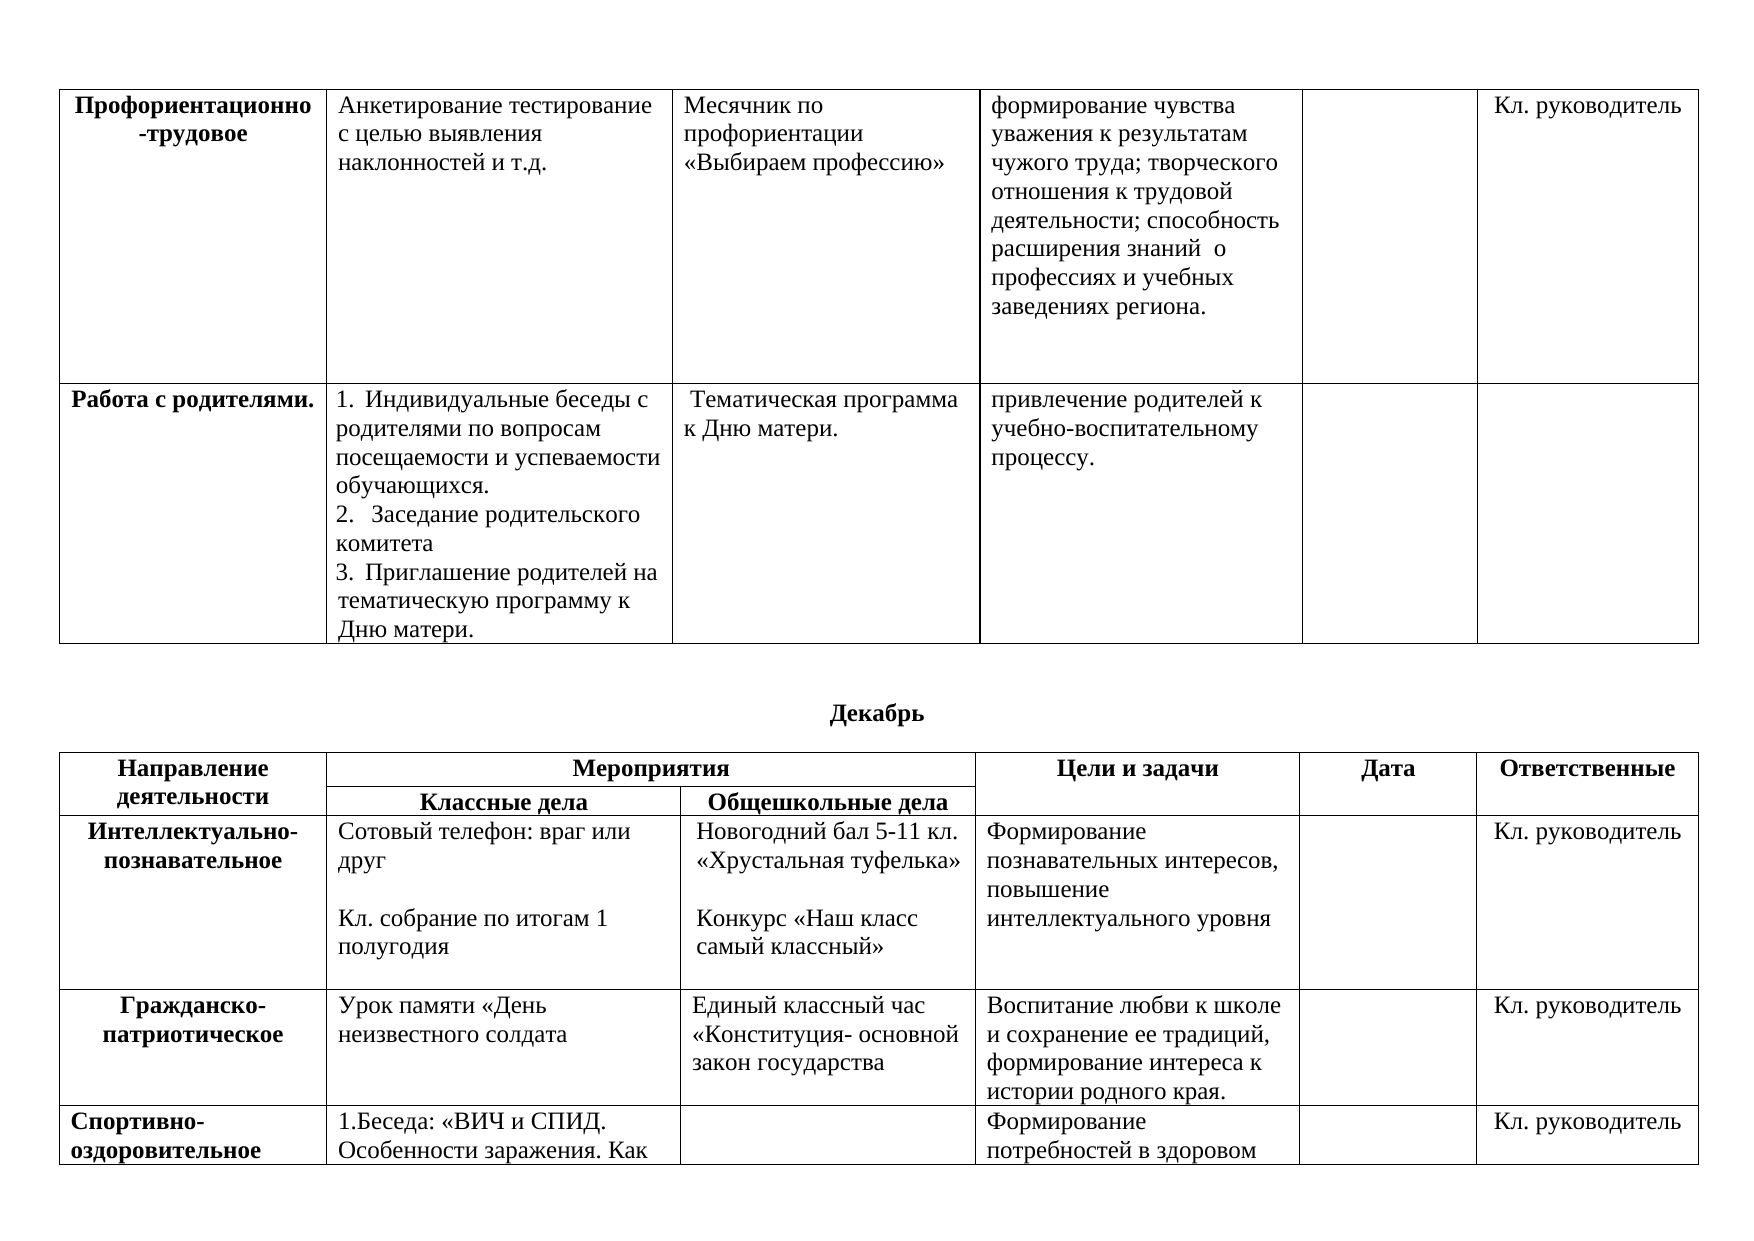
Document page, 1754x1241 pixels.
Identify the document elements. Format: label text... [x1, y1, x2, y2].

table_header Ответственные [1477, 753, 1698, 815]
table_cell [1300, 1106, 1476, 1163]
table_cell Месячник по профориентации «Выбираем профессию» [673, 90, 979, 383]
table_cell Индивидуальные беседы с родителями по вопросам посещаемости и успеваемости обучающихся. Заседание родительского комитета Приглашение родителей на тематическую программу к Дню матери. [327, 384, 672, 643]
table_cell Кл. руководитель [1477, 816, 1698, 989]
table_cell Интеллектуально-познавательное [60, 816, 326, 989]
table_cell Кл. руководитель [1477, 1106, 1698, 1163]
table_cell [1478, 384, 1698, 643]
table_cell Кл. руководитель [1478, 90, 1698, 383]
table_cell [327, 1106, 680, 1163]
table_cell [1303, 90, 1477, 383]
table_cell Единый классный час «Конституция- основной закон государства [681, 990, 975, 1105]
table_cell привлечение родителей к учебно-воспитательному процессу. [981, 384, 1302, 643]
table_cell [976, 1106, 1299, 1163]
table_cell [1300, 816, 1476, 989]
table_cell [1303, 384, 1477, 643]
table_header Дата [1300, 753, 1476, 815]
table_cell [681, 1106, 975, 1163]
table_cell [1300, 990, 1476, 1105]
text Декабрь [118, 698, 1636, 726]
table_cell Формирование познавательных интересов, повышение интеллектуального уровня [976, 816, 1299, 989]
table_header Цели и задачи [976, 753, 1299, 815]
table_cell Кл. руководитель [1477, 990, 1698, 1105]
table_cell формирование чувства уважения к результатам чужого труда; творческого отношения к трудовой деятельности; способность расширения знаний о профессиях и учебных заведениях региона. [981, 90, 1302, 383]
table_header Мероприятия [327, 753, 975, 786]
table_cell Тематическая программа к Дню матери. [673, 384, 979, 643]
table_cell Профориентационно-трудовое [60, 90, 326, 383]
table_cell Новогодний бал 5-11 кл. «Хрустальная туфелька» Конкурс «Наш класс самый классный» [681, 816, 975, 989]
table_cell Работа с родителями. [60, 384, 326, 643]
table_cell Анкетирование тестирование с целью выявления наклонностей и т.д. [327, 90, 672, 383]
table_cell Общешкольные дела [681, 787, 975, 815]
table_cell Классные дела [327, 787, 680, 815]
table_cell Гражданско-патриотическое [60, 990, 326, 1105]
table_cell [60, 1106, 326, 1163]
table_cell Воспитание любви к школе и сохранение ее традиций, формирование интереса к истории родного края. [976, 990, 1299, 1105]
table_cell Сотовый телефон: враг или друг Кл. собрание по итогам 1 полугодия [327, 816, 680, 989]
table_header Направление деятельности [60, 753, 326, 815]
table_cell Урок памяти «День неизвестного солдата [327, 990, 680, 1105]
